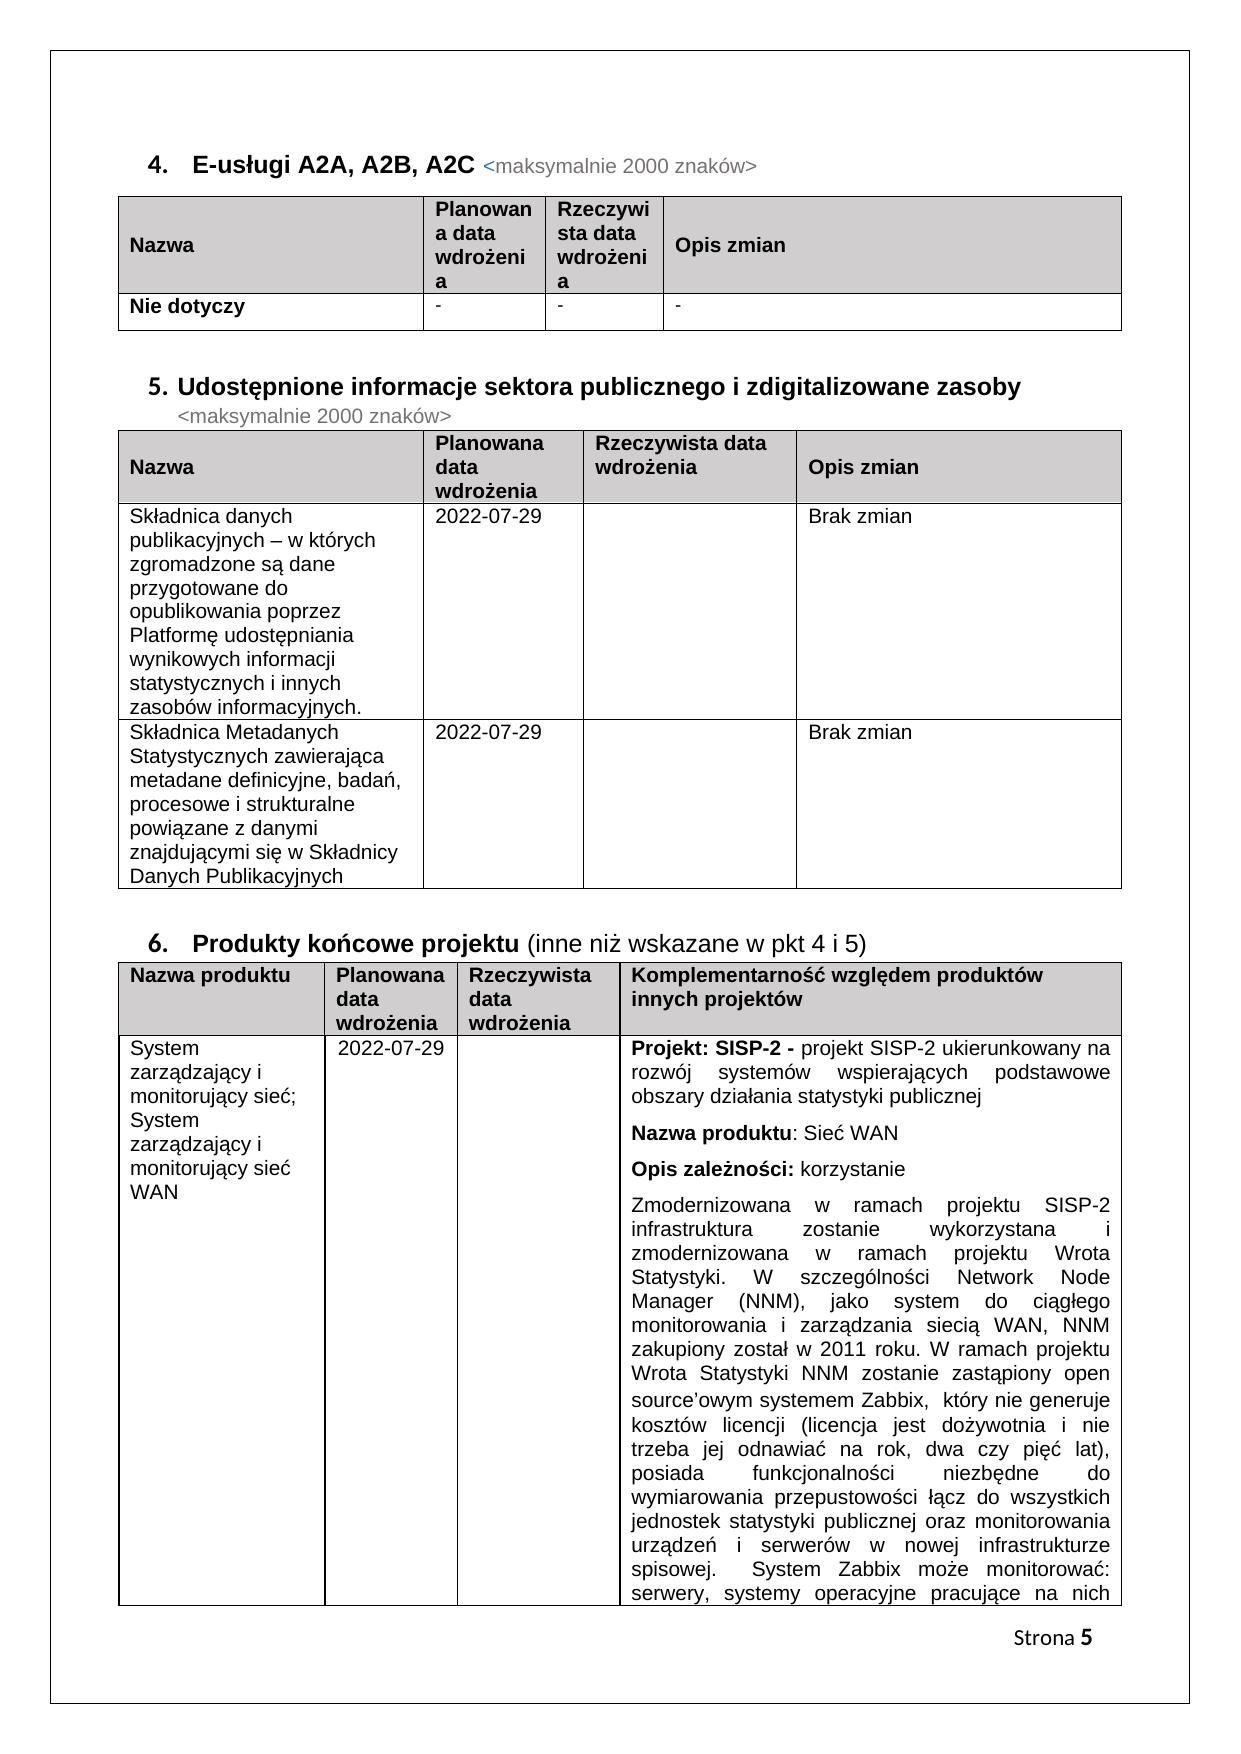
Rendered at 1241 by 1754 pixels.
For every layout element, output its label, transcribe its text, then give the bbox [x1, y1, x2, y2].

subtitle Produkty końcowe projektu (inne niż wskazane w pkt 4 i 5) [148, 926, 1093, 959]
table_cell Składnica Metadanych Statystycznych zawierająca metadane definicyjne, badań, procesowe i strukturalne powiązane z danymi znajdującymi się w Składnicy Danych Publikacyjnych [119, 720, 423, 888]
table_cell Brak zmian [797, 720, 1121, 888]
table_header Nazwa [119, 431, 423, 502]
table_cell Brak zmian [797, 504, 1121, 719]
table_header Opis zmian [797, 431, 1121, 502]
table_header Planowana data wdrożenia [424, 431, 583, 502]
table_cell - [424, 294, 545, 330]
table_cell [584, 720, 796, 888]
table_header Nazwa [119, 197, 423, 293]
table_cell 2022-07-29 [326, 1036, 457, 1605]
table_header Opis zmian [664, 197, 1121, 293]
table_header Planowana data wdrożenia [325, 963, 457, 1035]
table_header Komplementarność względem produktów innych projektów [621, 963, 1121, 1035]
table_cell Składnica danych publikacyjnych – w których zgromadzone są dane przygotowane do opublikowania poprzez Platformę udostępniania wynikowych informacji statystycznych i innych zasobów informacyjnych. [119, 504, 423, 719]
table_header Nazwa produktu [119, 963, 324, 1035]
subtitle E-usługi A2A, A2B, A2C <maksymalnie 2000 znaków> [148, 148, 1093, 181]
table_cell 2022-07-29 [424, 720, 583, 888]
table_header Rzeczywista data wdrożenia [546, 197, 663, 293]
table_cell [458, 1036, 619, 1605]
table_header Rzeczywista data wdrożenia [458, 963, 619, 1035]
table_header Rzeczywista data wdrożenia [584, 431, 796, 502]
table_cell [120, 1036, 324, 1605]
table_cell - [664, 294, 1121, 330]
subtitle Udostępnione informacje sektora publicznego i zdigitalizowane zasoby <maksymalnie 2000 znaków> [148, 369, 1093, 428]
table_cell - [546, 294, 663, 330]
table_cell [584, 504, 796, 719]
table_cell Nie dotyczy [119, 294, 423, 330]
table_cell 2022-07-29 [424, 504, 583, 719]
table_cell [621, 1036, 1121, 1605]
table_header Planowana data wdrożenia [424, 197, 545, 293]
